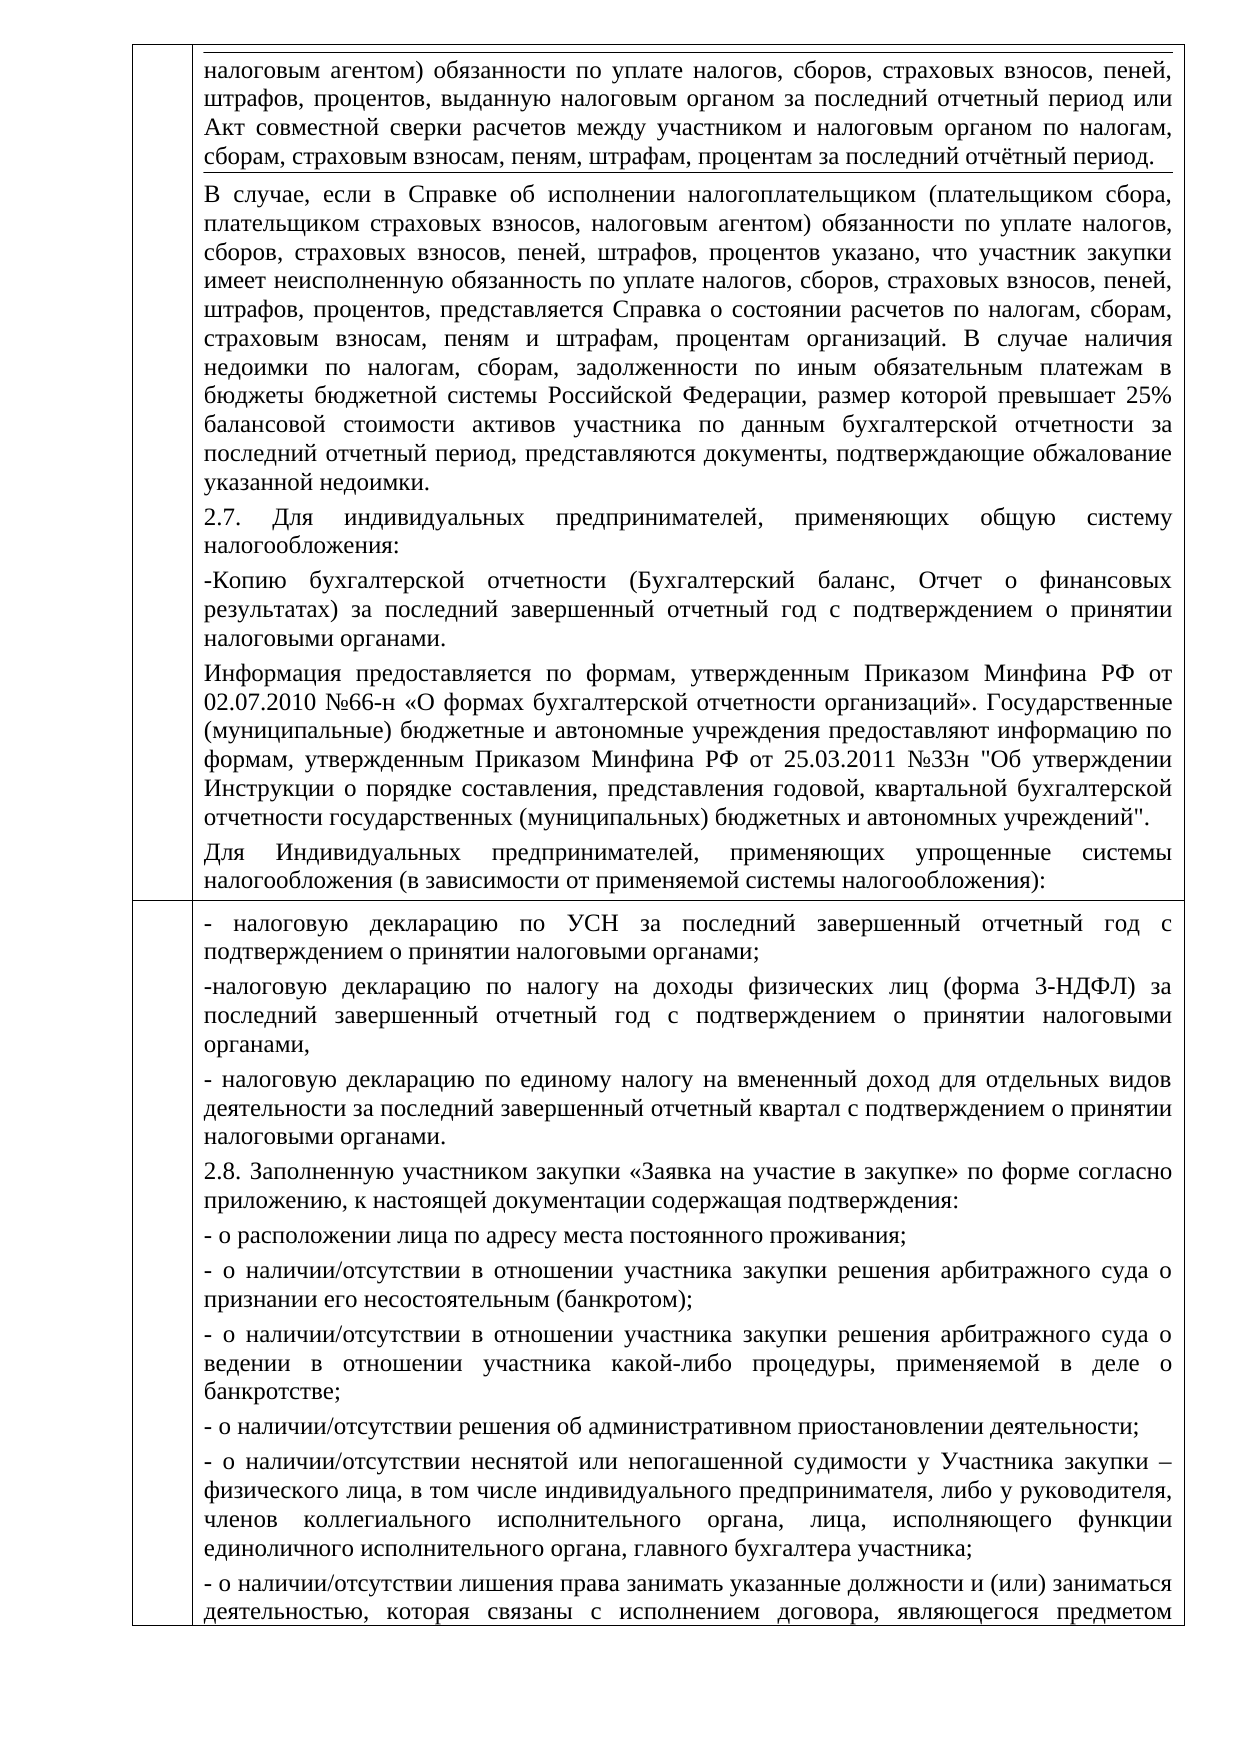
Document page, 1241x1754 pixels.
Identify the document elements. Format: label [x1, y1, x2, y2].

table_cell [193, 45, 1184, 900]
table_cell [133, 901, 192, 1625]
table_cell [133, 45, 192, 900]
table_cell [193, 901, 1184, 1625]
